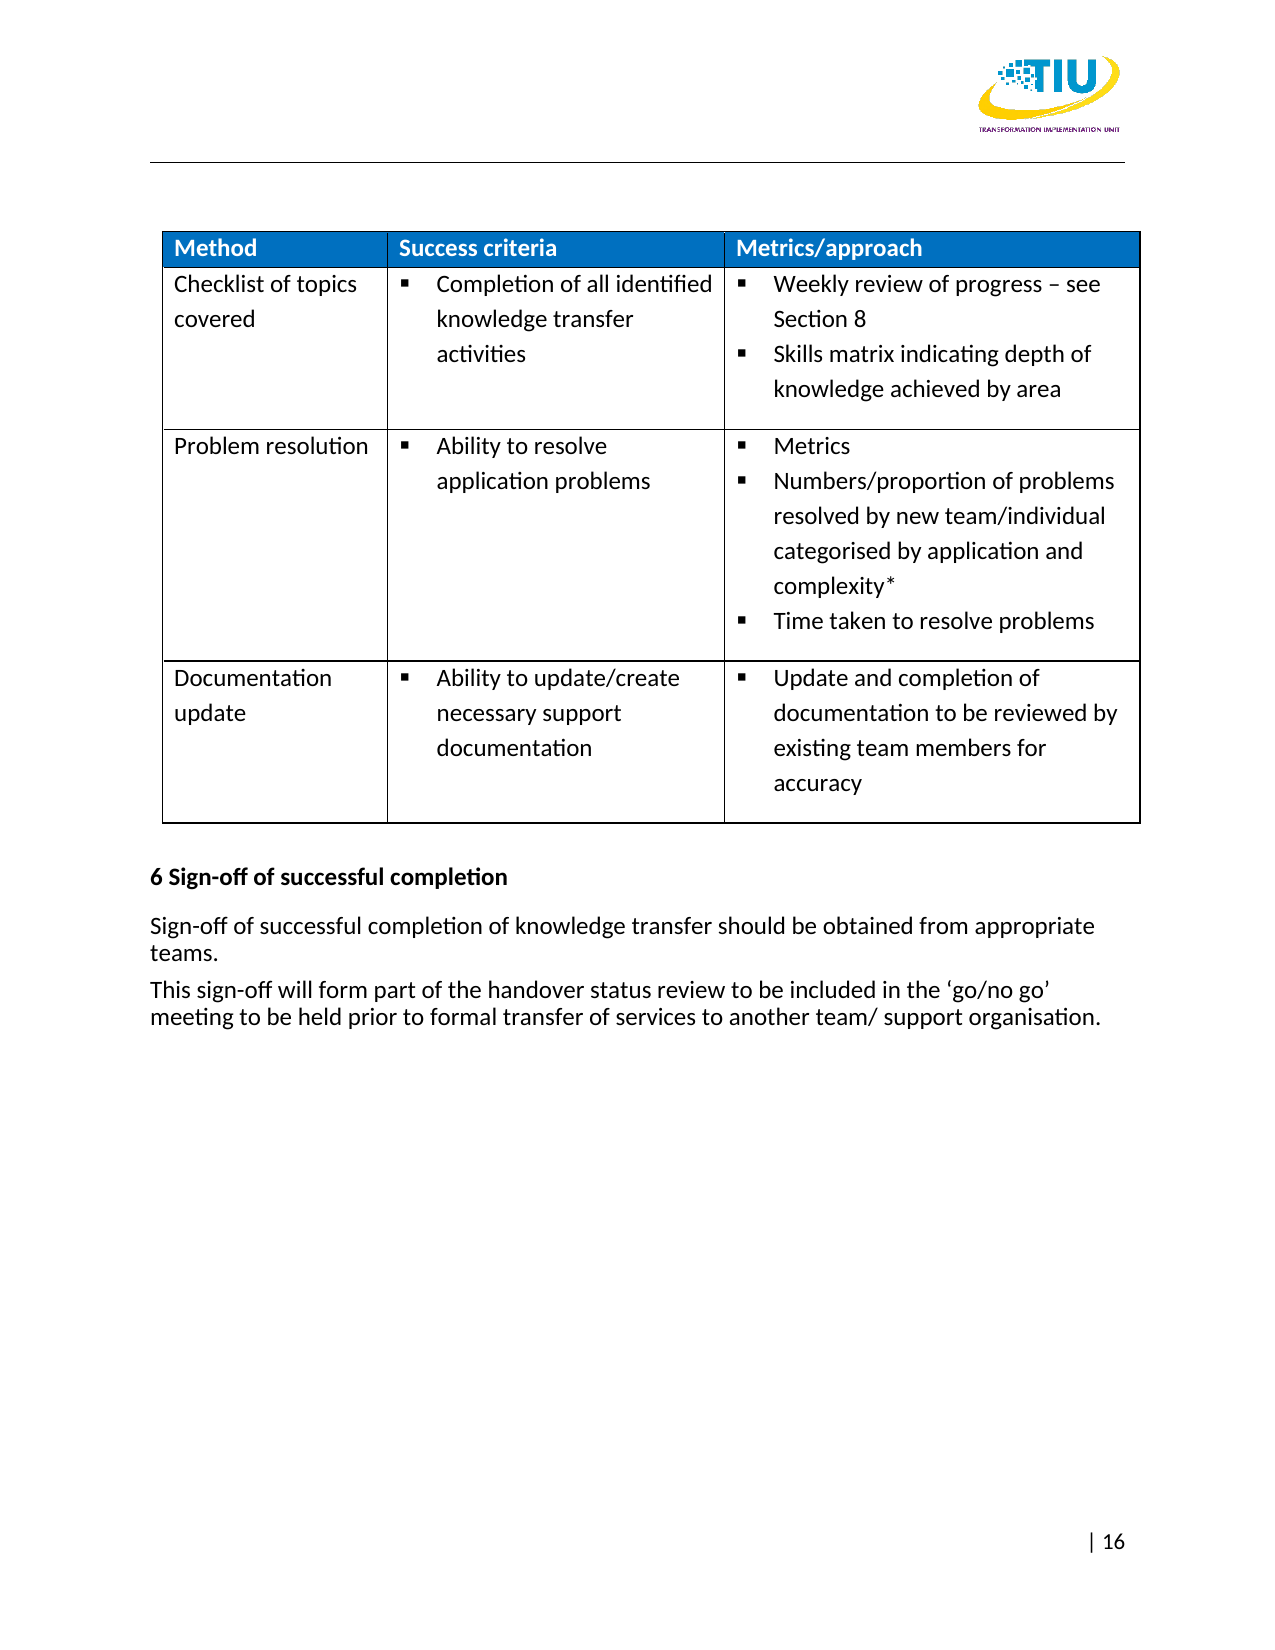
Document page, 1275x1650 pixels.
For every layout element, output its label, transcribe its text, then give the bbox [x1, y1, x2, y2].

table_cell Update and completion of documentation to be reviewed by existing team members for accuracy [725, 662, 1139, 822]
table_cell Metrics Numbers/proportion of problems resolved by new team/individual categorised by application and complexity* Time taken to resolve problems [725, 430, 1139, 660]
table_header Success criteria [388, 232, 724, 267]
picture [976, 51, 1124, 135]
table_cell Ability to resolve application problems [388, 430, 724, 660]
table_cell Ability to update/create necessary support documentation [388, 662, 724, 822]
text This sign-off will form part of the handover status review to be included in the ‘go/no go’ meeting to be held prior to formal transfer of services to another team/ support organisation. [150, 977, 1125, 1031]
table_header Method [163, 232, 387, 267]
text Sign-off of successful completion of knowledge transfer should be obtained from appropriate teams. [150, 912, 1125, 967]
table_header Metrics/approach [725, 232, 1139, 267]
table_cell Completion of all identified knowledge transfer activities [388, 268, 724, 428]
table_cell Weekly review of progress – see Section 8 Skills matrix indicating depth of knowledge achieved by area [725, 268, 1139, 428]
text 6 Sign-off of successful completion [150, 861, 1125, 892]
table_cell Checklist of topics covered [163, 268, 387, 428]
table_cell Documentation update [163, 661, 387, 822]
table_cell Problem resolution [163, 430, 387, 660]
